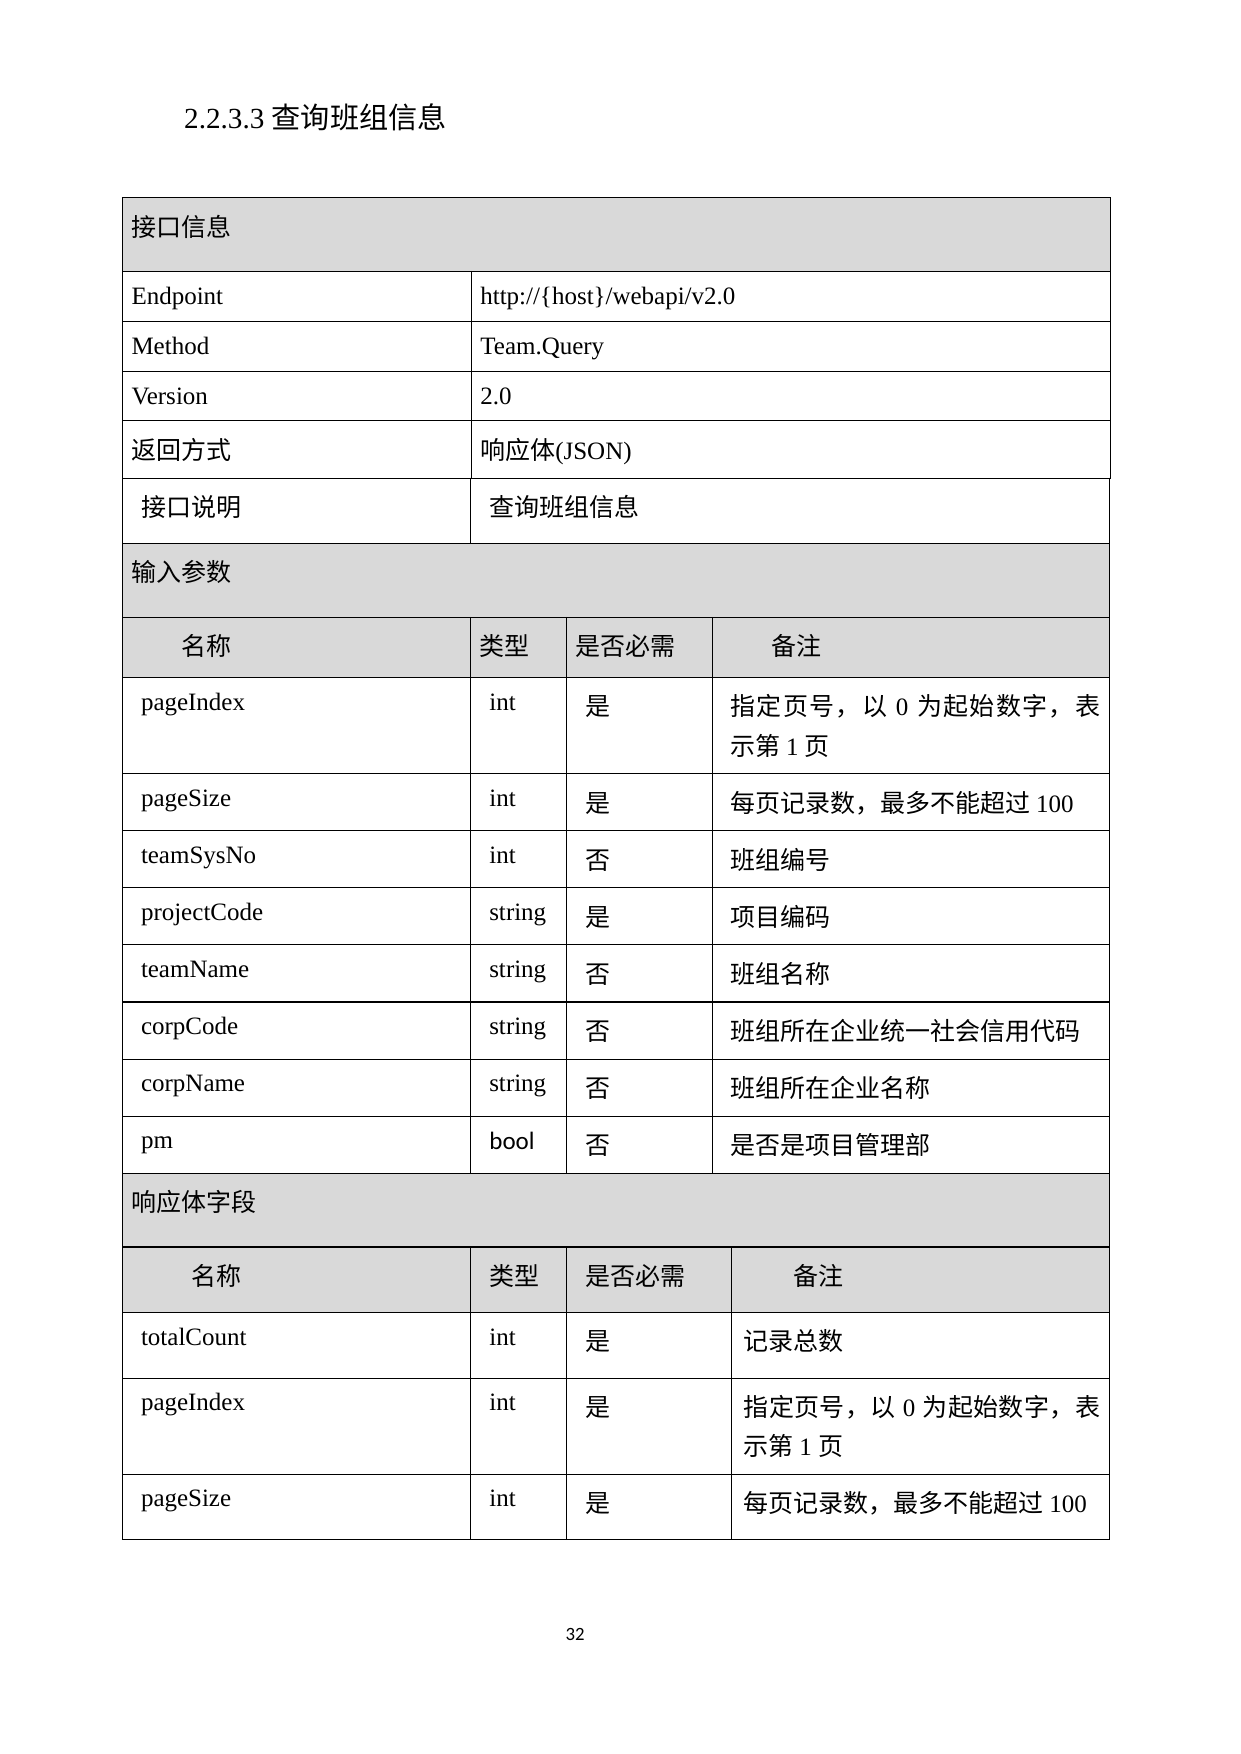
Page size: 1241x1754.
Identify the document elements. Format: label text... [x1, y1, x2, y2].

table_cell 类型 [471, 618, 566, 677]
table_cell pageIndex [123, 1379, 470, 1474]
table_cell int [471, 1475, 566, 1539]
table_cell Method [123, 322, 471, 371]
table_cell 返回方式 [123, 421, 471, 477]
table_cell 班组所在企业名称 [713, 1060, 1109, 1116]
table_cell 输入参数 [123, 544, 1109, 617]
table_cell Team.Query [472, 322, 1110, 371]
table_cell corpName [123, 1060, 470, 1116]
table_cell pageSize [123, 774, 470, 830]
subtitle 2.2.3.3 查询班组信息 [184, 94, 1134, 137]
table_cell [712, 1248, 731, 1312]
table_cell [712, 479, 1109, 543]
table_cell 指定页号，以 0 为起始数字，表示第 1 页 [732, 1379, 1109, 1474]
table_cell teamSysNo [123, 831, 470, 887]
table_cell string [471, 1003, 566, 1058]
table_cell int [471, 774, 566, 830]
table_cell 查询班组信息 [471, 479, 712, 543]
table_cell pageIndex [123, 678, 470, 773]
table_cell 每页记录数，最多不能超过 100 [713, 774, 1109, 830]
table_cell 每页记录数，最多不能超过 100 [732, 1475, 1109, 1539]
table_cell teamName [123, 945, 470, 1001]
table_cell 名称 [123, 618, 470, 677]
table_cell 是 [567, 1313, 712, 1377]
table_cell totalCount [123, 1313, 470, 1377]
table_cell int [471, 831, 566, 887]
table_cell projectCode [123, 888, 470, 944]
table_cell 响应体字段 [123, 1174, 1109, 1246]
table_cell pageSize [123, 1475, 470, 1539]
table_cell [712, 1379, 731, 1474]
table_cell 是 [567, 888, 712, 944]
table_cell 否 [567, 1117, 712, 1173]
table_cell string [471, 888, 566, 944]
table_cell string [471, 1060, 566, 1116]
table_cell 指定页号，以 0 为起始数字，表示第 1 页 [713, 678, 1109, 773]
table_cell int [471, 1379, 566, 1474]
table_cell 是否必需 [567, 618, 712, 677]
table_cell bool [471, 1117, 566, 1173]
table_cell int [471, 678, 566, 773]
table_cell 班组名称 [713, 945, 1109, 1001]
table_cell 否 [567, 831, 712, 887]
table_cell 2.0 [472, 372, 1110, 420]
table_cell 记录总数 [732, 1313, 1109, 1377]
table_cell 否 [567, 945, 712, 1001]
table_cell 备注 [713, 618, 1109, 677]
table_cell 类型 [471, 1248, 566, 1312]
table_header 接口信息 [123, 198, 1110, 271]
table_cell 是 [567, 1379, 712, 1474]
table_cell 班组编号 [713, 831, 1109, 887]
table_cell [712, 1313, 731, 1377]
table_cell pm [123, 1117, 470, 1173]
table_cell int [471, 1313, 566, 1377]
table_cell corpCode [123, 1003, 470, 1058]
table_cell 名称 [123, 1248, 470, 1312]
table_cell 是否必需 [567, 1248, 712, 1312]
table_cell 班组所在企业统一社会信用代码 [713, 1003, 1109, 1058]
table_cell string [471, 945, 566, 1001]
table_cell 否 [567, 1003, 712, 1058]
table_cell 是 [567, 678, 712, 773]
table_cell 响应体(JSON) [472, 421, 1110, 477]
table_cell 否 [567, 1060, 712, 1116]
table_cell 是 [567, 774, 712, 830]
table_cell Endpoint [123, 272, 471, 321]
table_cell 是 [567, 1475, 712, 1539]
table_cell 备注 [732, 1248, 1109, 1312]
table_cell [712, 1475, 731, 1539]
table_cell 接口说明 [123, 479, 470, 543]
table_cell Version [123, 372, 471, 420]
table_cell 项目编码 [713, 888, 1109, 944]
table_cell http://{host}/webapi/v2.0 [472, 272, 1110, 321]
table_cell 是否是项目管理部 [713, 1117, 1109, 1173]
